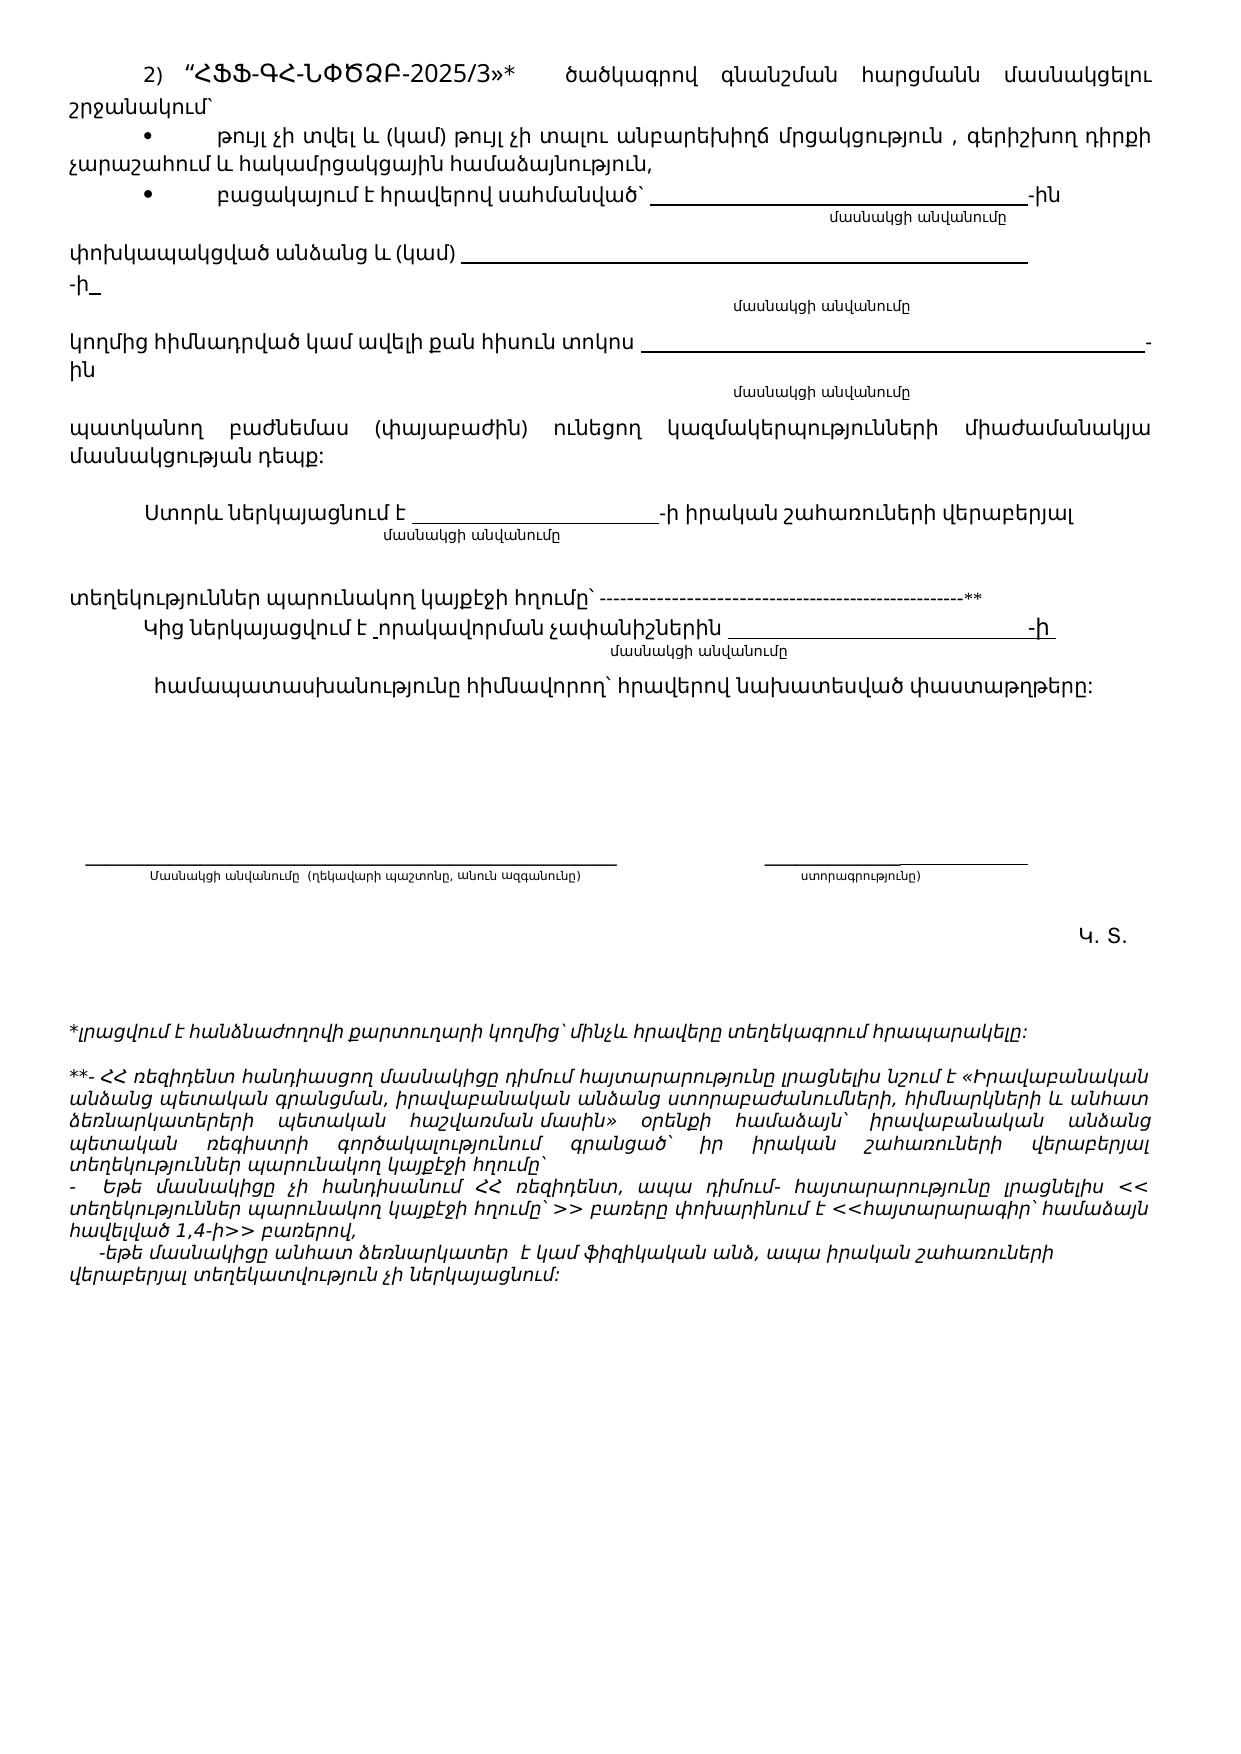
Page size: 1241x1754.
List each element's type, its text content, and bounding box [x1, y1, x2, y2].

text Ստորև ներկայացնում է -ի իրական շահառուների վերաբերյալ [144, 498, 1152, 527]
text տեղեկություններ պարունակող կայքէջի հղումը՝ ----------------------------------------------------** [69, 583, 1152, 611]
text փոխկապակցված անձանց և (կամ) -ի [69, 238, 1152, 298]
text 2) “ՀՖՖ-ԳՀ-ՆՓԾՁԲ-2025/3»* ծածկագրով գնանշման հարցմանն մասնակցելու շրջանակում` [69, 56, 1152, 121]
text մասնակցի անվանումը [69, 642, 1152, 671]
text **- ՀՀ ռեզիդենտ հանդիասցող մասնակիցը դիմում հայտարարությունը լրացնելիս նշում է «Իրավաբանական անձանց պետական գրանցման, իրավաբանական անձանց ստորաբաժանումների, հիմնարկների և անհատ ձեռնարկատերերի պետական հաշվառման մասին» օրենքի համաձայն՝ իրավաբանական անձանց պետական ռեգիստրի գործակալությունում գրանցած՝ իր իրական շահառուների վերաբերյալ տեղեկություններ պարունակող կայքէջի հղումը՝ [69, 1066, 1152, 1176]
text - Եթե մասնակիցը չի հանդիսանում ՀՀ ռեզիդենտ, ապա դիմում- հայտարարությունը լրացնելիս << տեղեկություններ պարունակող կայքէջի հղումը՝ >> բառերը փոխարինում է <<հայտարարագիր՝ համաձայն հավելված 1,4-ի>> բառերով, [69, 1176, 1152, 1242]
text մասնակցի անվանումը [69, 298, 1152, 327]
text համապատասխանությունը հիմնավորող՝ հրավերով նախատեսված փաստաթղթերը: [69, 671, 1152, 700]
text Կից ներկայացվում է որակավորման չափանիշներին -ի [69, 611, 1152, 642]
text մասնակցի անվանումը [69, 209, 1152, 238]
list բացակայում է հրավերով սահմանված` -ին [69, 178, 1152, 209]
text -եթե մասնակիցը անհատ ձեռնարկատեր է կամ ֆիզիկական անձ, ապա իրական շահառուների վերաբերյալ տեղեկատվություն չի ներկայացնում: [69, 1242, 1152, 1286]
text *լրացվում է հանձնաժողովի քարտուղարի կողմից` մինչև հրավերը տեղեկագրում հրապարակելը: [69, 1018, 1152, 1044]
list թույլ չի տվել և (կամ) թույլ չի տալու անբարեխիղճ մրցակցություն , գերիշխող դիրքի չարաշահում և հակամրցակցային համաձայնություն, [69, 121, 1152, 178]
text մասնակցի անվանումը [69, 384, 1152, 413]
text մասնակցի անվանումը [69, 527, 1152, 556]
text Կ. Տ. [69, 924, 1152, 948]
text կողմից հիմնադրված կամ ավելի քան հիսուն տոկոս -ին [69, 327, 1152, 384]
text պատկանող բաժնեմաս (փայաբաժին) ունեցող կազմակերպությունների միաժամանակյա մասնակցության դեպք: [69, 413, 1152, 470]
text ___________________________________________________ _____________ Մասնակցի անվանումը (ղեկավարի պաշտոնը, անուն ազգանունը) ստորագրությունը) [69, 842, 1152, 895]
